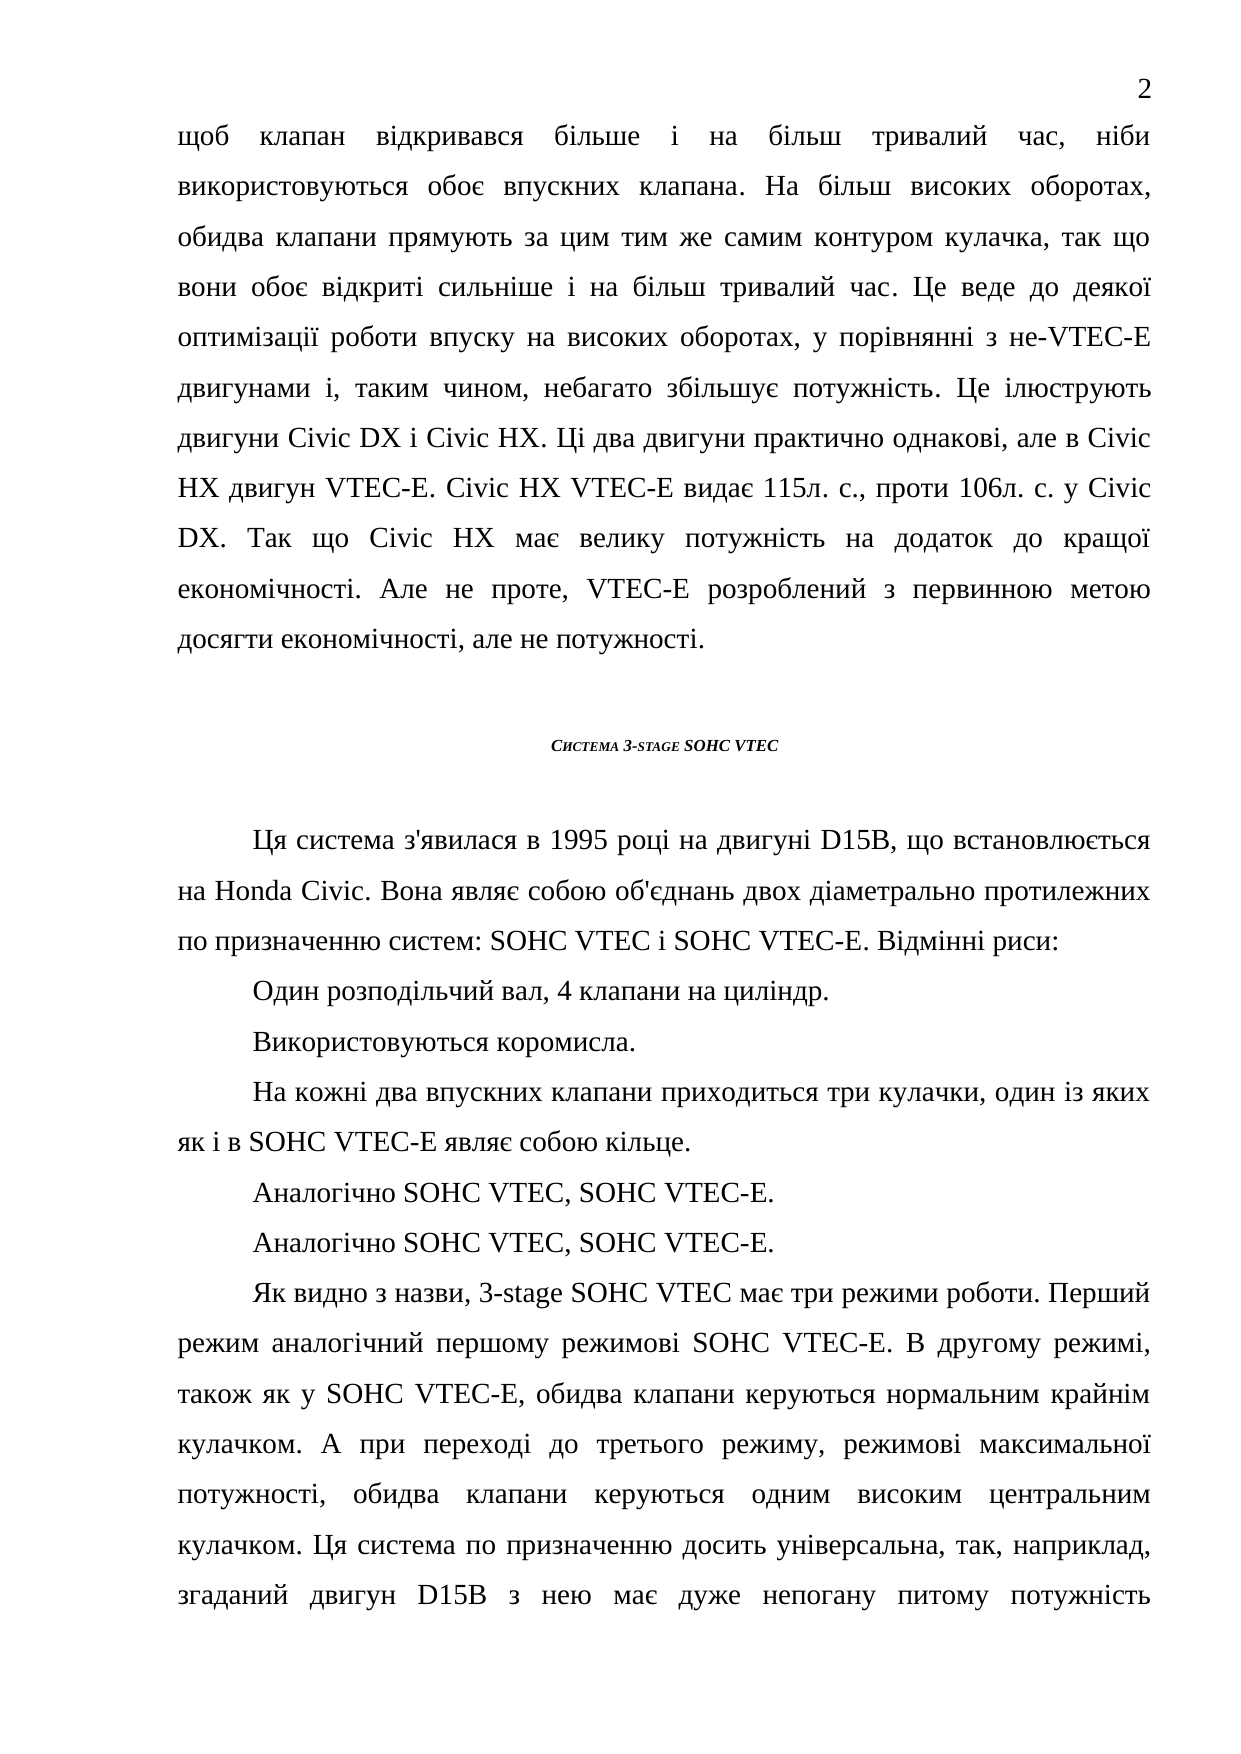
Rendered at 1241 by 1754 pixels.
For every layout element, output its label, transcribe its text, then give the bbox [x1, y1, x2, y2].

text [177, 1275, 1152, 1611]
text Аналогічно SOHC VTEC, SOHC VTEC-E. [177, 1175, 1152, 1208]
text Ця система з'явилася в 1995 році на двигуні D15B, що встановлюється на Honda Civic. Вона являє собою об'єднань двох діаметрально протилежних по призначенню систем: SOHC VTEC і SOHC VTEC-E. Відмінні риси: [177, 822, 1152, 957]
text Один розподільчий вал, 4 клапани на циліндр. [177, 973, 1152, 1007]
subtitle Система 3-stage SOHC VTEC [177, 722, 1152, 755]
text На кожні два впускних клапани приходиться три кулачки, один із яких як і в SOHC VTEC-E являє собою кільце. [177, 1074, 1152, 1158]
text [177, 118, 1152, 655]
text Використовуються коромисла. [177, 1024, 1152, 1057]
text Аналогічно SOHC VTEC, SOHC VTEC-E. [177, 1225, 1152, 1258]
